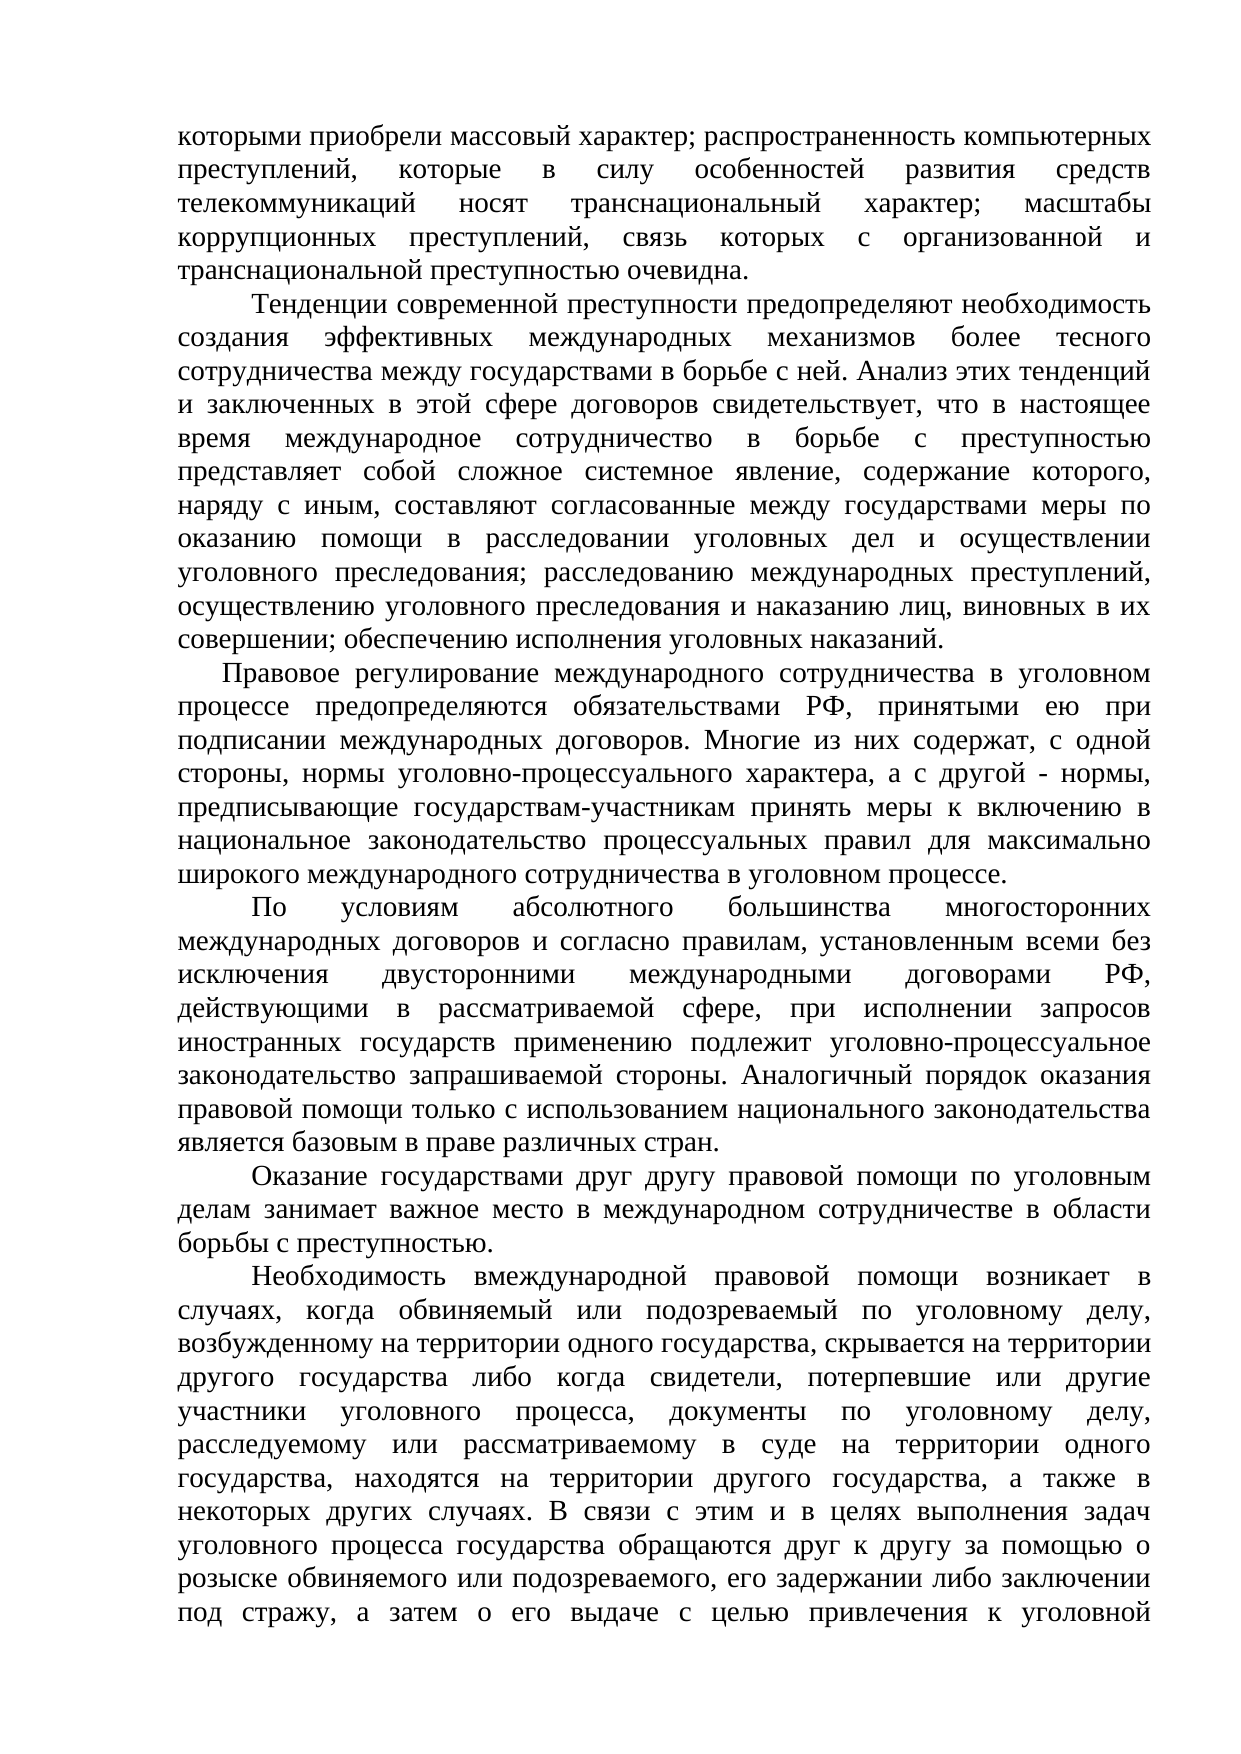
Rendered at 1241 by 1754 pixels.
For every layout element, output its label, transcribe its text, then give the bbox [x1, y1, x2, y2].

text По условиям абсолютного большинства многосторонних международных договоров и согласно правилам, установленным всеми без исключения двусторонними международными договорами РФ, действующими в рассматриваемой сфере, при исполнении запросов иностранных государств применению подлежит уголовно-процессуальное законодательство запрашиваемой стороны. Аналогичный порядок оказания правовой помощи только с использованием национального законодательства является базовым в праве различных стран. [177, 889, 1152, 1158]
text Правовое регулирование международного сотрудничества в уголовном процессе предопределяются обязательствами РФ, принятыми ею при подписании международных договоров. Многие из них содержат, с одной стороны, нормы уголовно-процессуального характера, а с другой - нормы, предписывающие государствам-участникам принять меры к включению в национальное законодательство процессуальных правил для максимально широкого международного сотрудничества в уголовном процессе. [177, 655, 1152, 889]
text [177, 118, 1152, 286]
text Оказание государствами друг другу правовой помощи по уголовным делам занимает важное место в международном сотрудничестве в области борьбы с преступностью. [177, 1158, 1152, 1258]
text Тенденции современной преступности предопределяют необходимость создания эффективных международных механизмов более тесного сотрудничества между государствами в борьбе с ней. Анализ этих тенденций и заключенных в этой сфере договоров свидетельствует, что в настоящее время международное сотрудничество в борьбе с преступностью представляет собой сложное системное явление, содержание которого, наряду с иным, составляют согласованные между государствами меры по оказанию помощи в расследовании уголовных дел и осуществлении уголовного преследования; расследованию международных преступлений, осуществлению уголовного преследования и наказанию лиц, виновных в их совершении; обеспечению исполнения уголовных наказаний. [177, 286, 1152, 655]
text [177, 1258, 1152, 1627]
